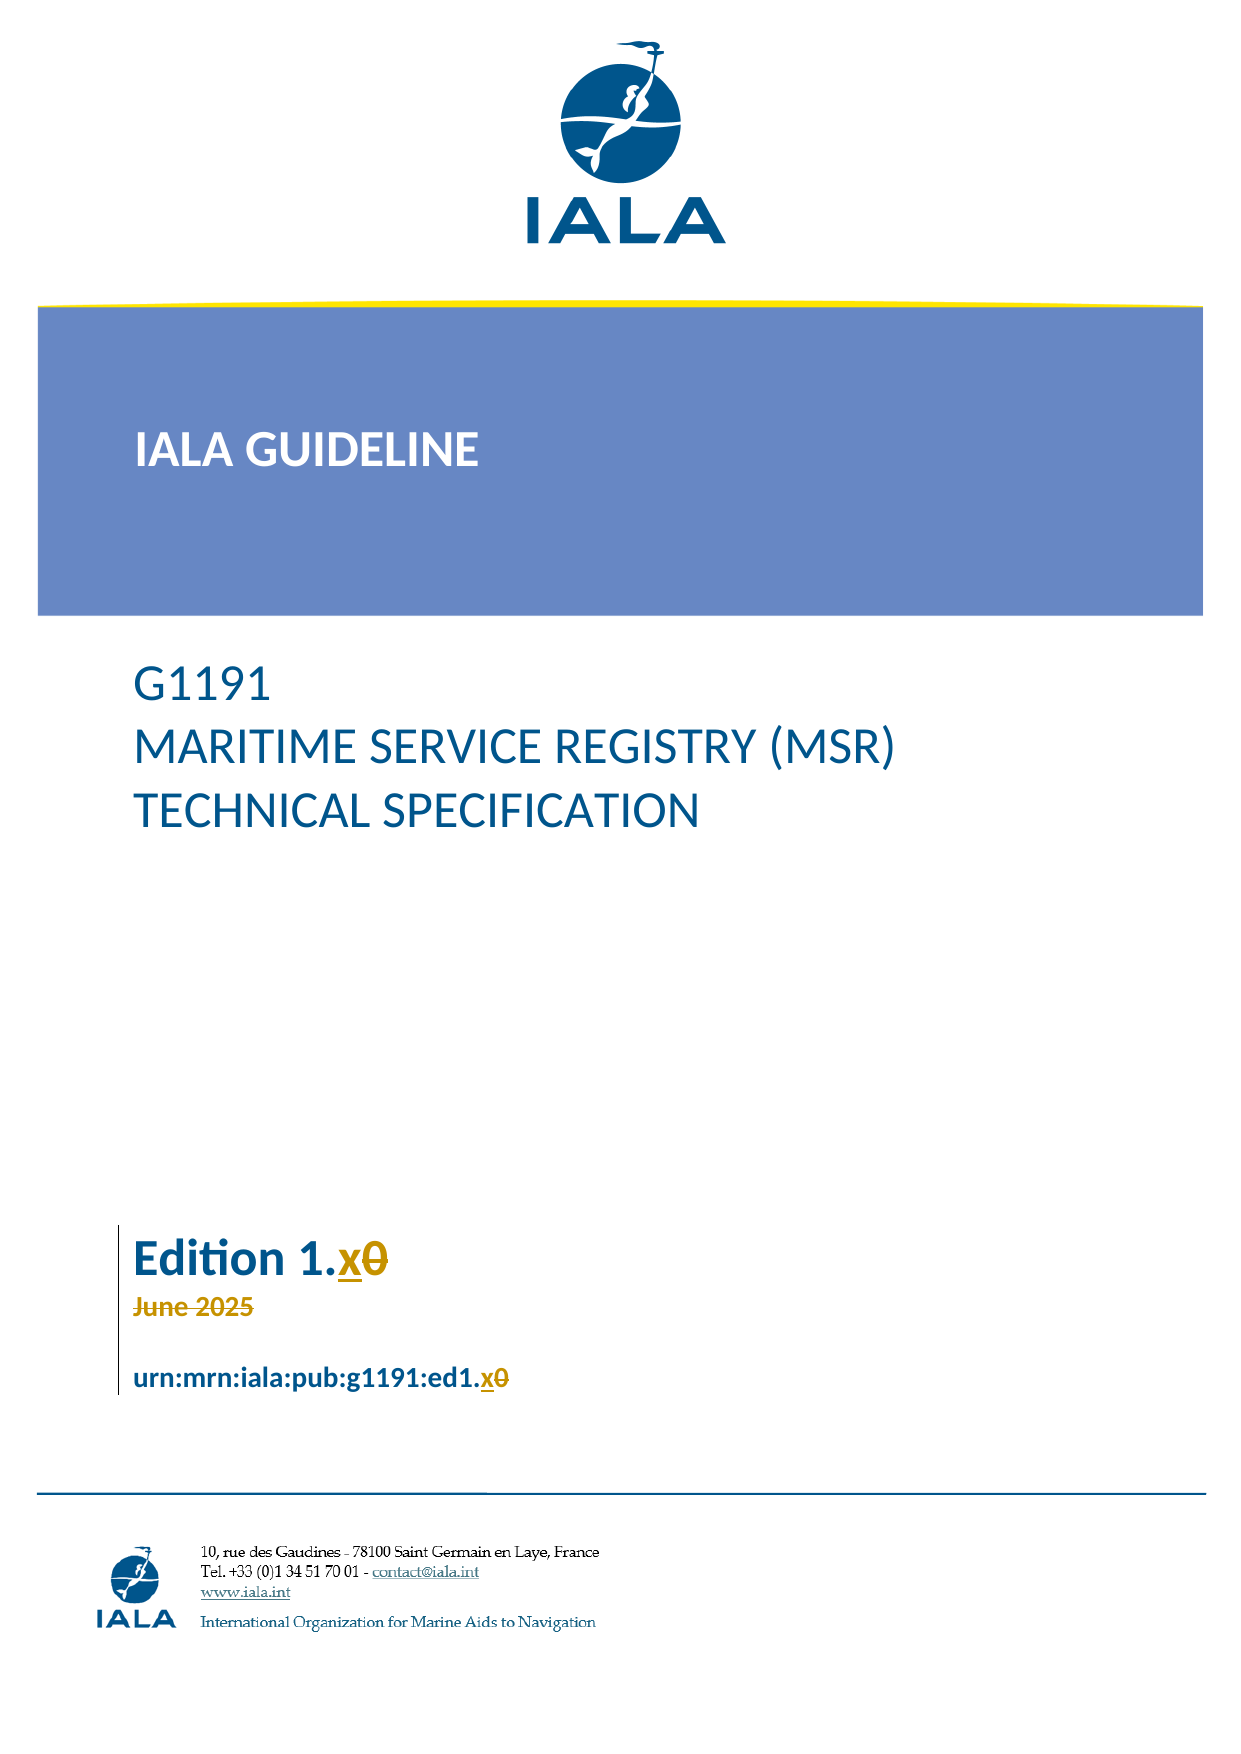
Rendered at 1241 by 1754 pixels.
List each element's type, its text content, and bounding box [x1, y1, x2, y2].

text Edition 1. [133, 1225, 1107, 1288]
text maritime service registry (MSR) Technical Specification [133, 713, 1107, 841]
table_header IALA Guideline [40, 297, 1014, 604]
text urn:mrn:iala:pub:g1191:ed1. [133, 1359, 1107, 1395]
picture [67, 1523, 662, 1659]
picture [2, 29, 1241, 627]
text G1191 [133, 650, 1107, 713]
